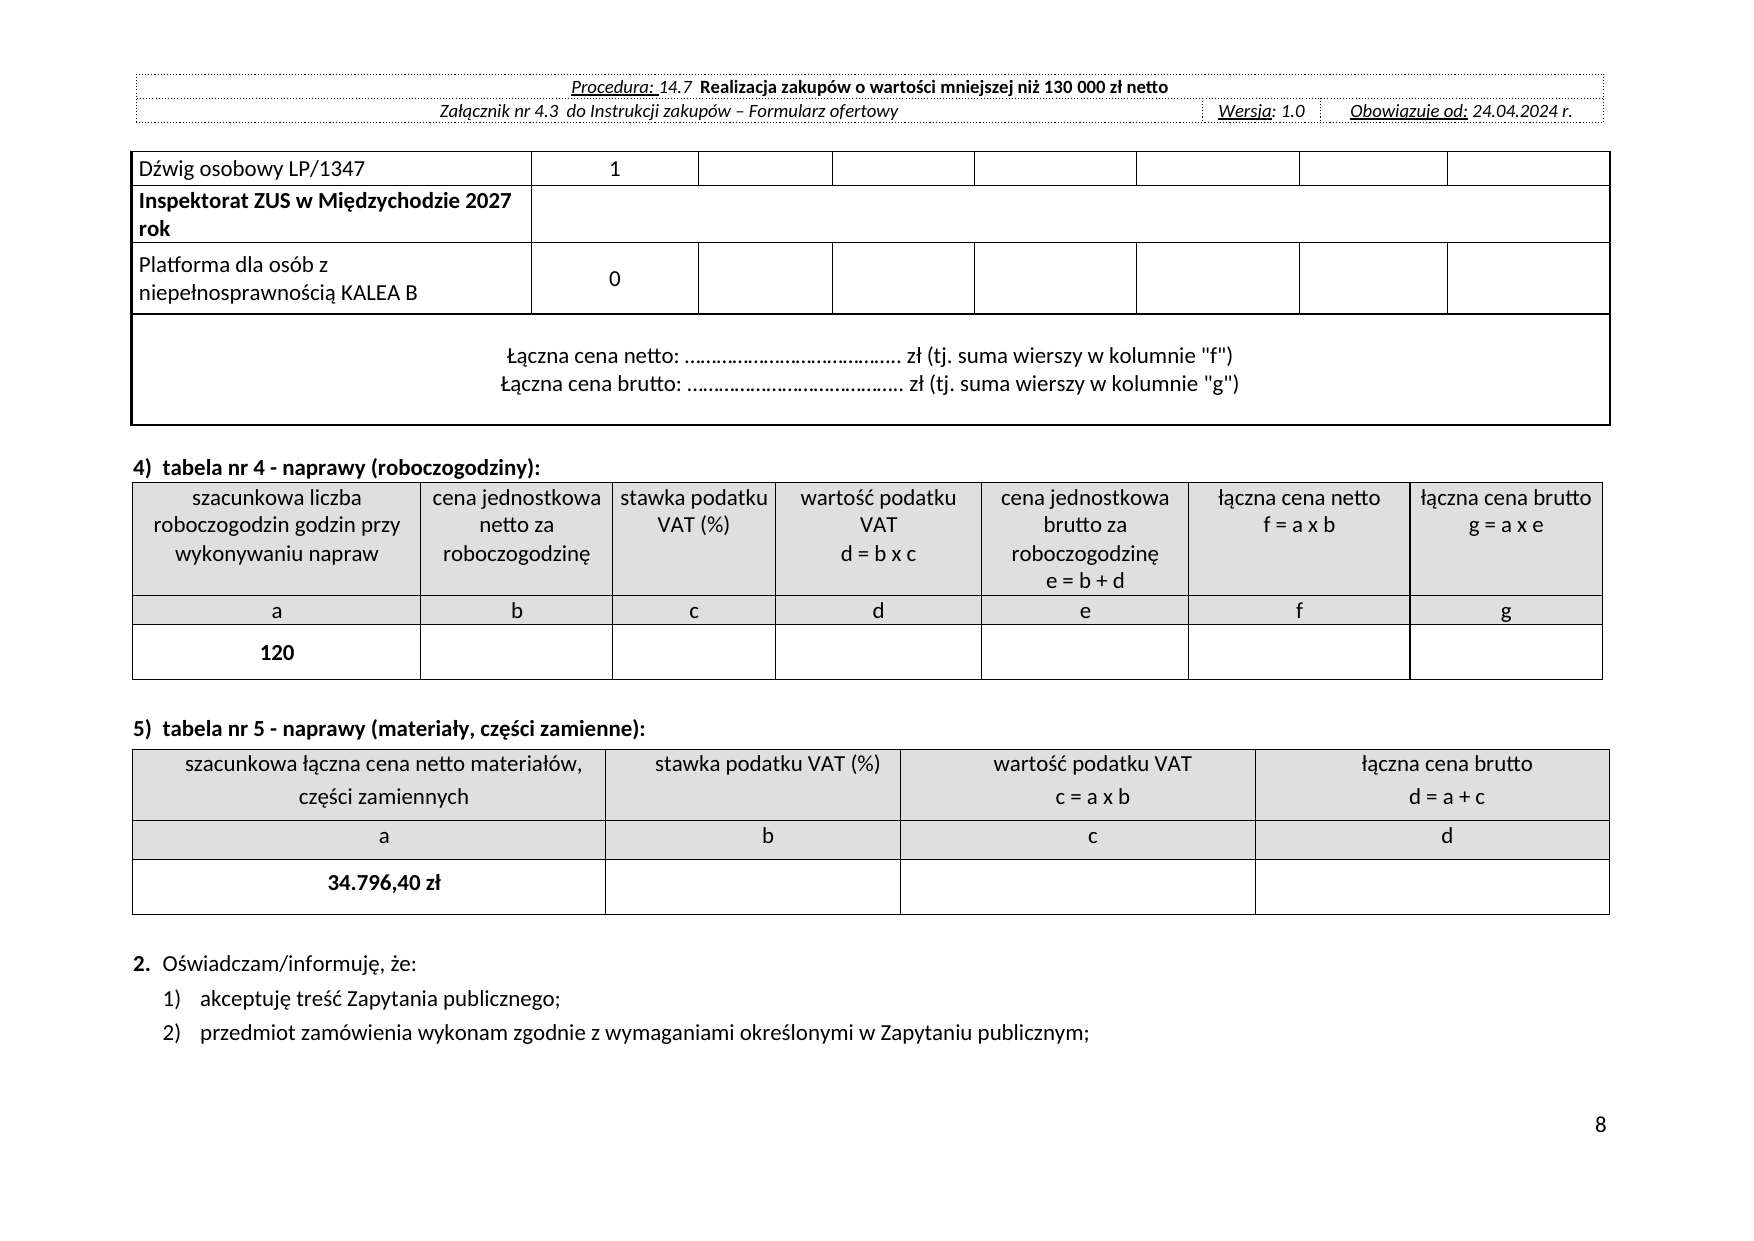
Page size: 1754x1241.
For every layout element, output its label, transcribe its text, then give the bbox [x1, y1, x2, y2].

table_cell [1137, 243, 1299, 312]
table_cell e [982, 596, 1188, 624]
table_cell [982, 625, 1188, 679]
table_cell [699, 152, 832, 185]
table_cell [833, 152, 974, 185]
table_cell [1448, 243, 1609, 312]
table_cell [1256, 860, 1609, 914]
table_cell 1 [532, 152, 698, 185]
table_header wartość podatku VAT d = b x c [776, 483, 981, 595]
table_cell c [613, 596, 775, 624]
table_cell [1300, 152, 1447, 185]
table_cell [421, 625, 612, 679]
list przedmiot zamówienia wykonam zgodnie z wymaganiami określonymi w Zapytaniu publicznym; [162, 1018, 1606, 1046]
table_cell Łączna cena netto: ………………………………….. zł (tj. suma wierszy w kolumnie "f") Łączna cena brutto: ………………………………….. zł (tj. suma wierszy w kolumnie "g") [133, 315, 1609, 423]
table_cell [833, 243, 974, 312]
table_cell 120 [133, 625, 420, 679]
table_cell [613, 625, 775, 679]
table_cell Platforma dla osób z niepełnosprawnością KALEA B [133, 243, 531, 312]
table_header łączna cena brutto d = a + c [1256, 750, 1609, 820]
table_cell b [421, 596, 612, 624]
table_cell [901, 860, 1255, 914]
table_header szacunkowa łączna cena netto materiałów, części zamiennych [133, 750, 605, 820]
table_cell Dźwig osobowy LP/1347 [133, 152, 531, 185]
table_cell f [1189, 596, 1409, 624]
list akceptuję treść Zapytania publicznego; [162, 984, 1606, 1012]
table_cell [699, 243, 832, 312]
table_cell c [901, 821, 1255, 859]
table_cell [1448, 152, 1609, 185]
table_cell d [776, 596, 981, 624]
list tabela nr 5 - naprawy (materiały, części zamienne): [133, 714, 1606, 742]
table_cell [532, 186, 1609, 242]
table_cell [606, 860, 900, 914]
table_cell [1411, 625, 1602, 679]
table_cell a [133, 596, 420, 624]
table_cell [1137, 152, 1299, 185]
table_cell [975, 152, 1136, 185]
table_cell [1189, 625, 1409, 679]
list tabela nr 4 - naprawy (roboczogodziny): [133, 453, 1606, 482]
table_cell a [133, 821, 605, 859]
table_header łączna cena netto f = a x b [1189, 483, 1409, 595]
table_header stawka podatku VAT (%) [606, 750, 900, 820]
table_cell [776, 625, 981, 679]
table_cell 0 [532, 243, 698, 312]
table_header łączna cena brutto g = a x e [1411, 483, 1602, 595]
table_header cena jednostkowa netto za roboczogodzinę [421, 483, 612, 595]
table_cell 34.796,40 zł [133, 860, 605, 914]
table_header wartość podatku VAT c = a x b [901, 750, 1255, 820]
table_cell g [1411, 596, 1602, 624]
table_header stawka podatku VAT (%) [613, 483, 775, 595]
table_header szacunkowa liczba roboczogodzin godzin przy wykonywaniu napraw [133, 483, 420, 595]
table_cell b [606, 821, 900, 859]
table_cell [1300, 243, 1447, 312]
table_cell d [1256, 821, 1609, 859]
table_cell Inspektorat ZUS w Międzychodzie 2027 rok [133, 186, 531, 242]
table_cell [975, 243, 1136, 312]
table_header cena jednostkowa brutto za roboczogodzinę e = b + d [982, 483, 1188, 595]
list Oświadczam/informuję, że: [133, 949, 1606, 977]
